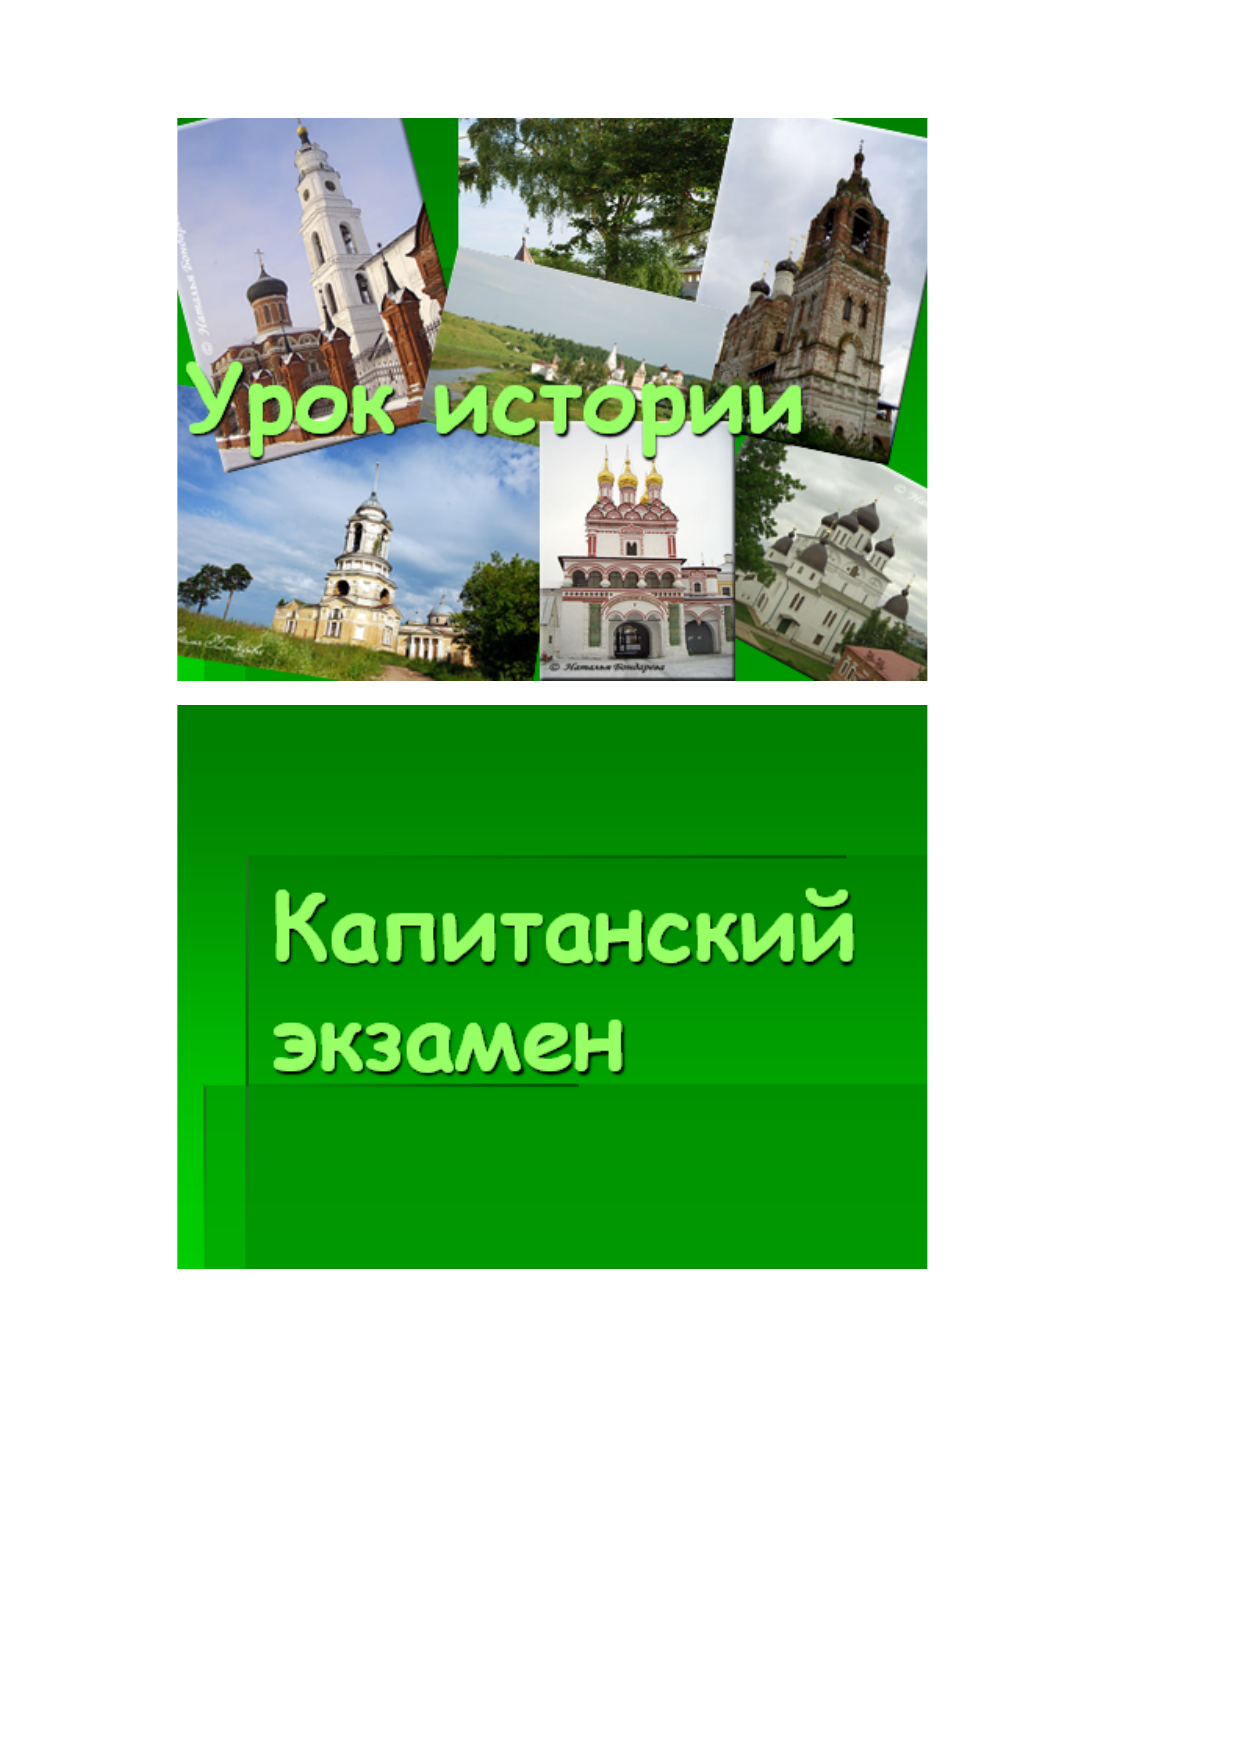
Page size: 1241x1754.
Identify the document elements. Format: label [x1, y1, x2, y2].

picture [177, 118, 928, 681]
picture [177, 705, 928, 1269]
